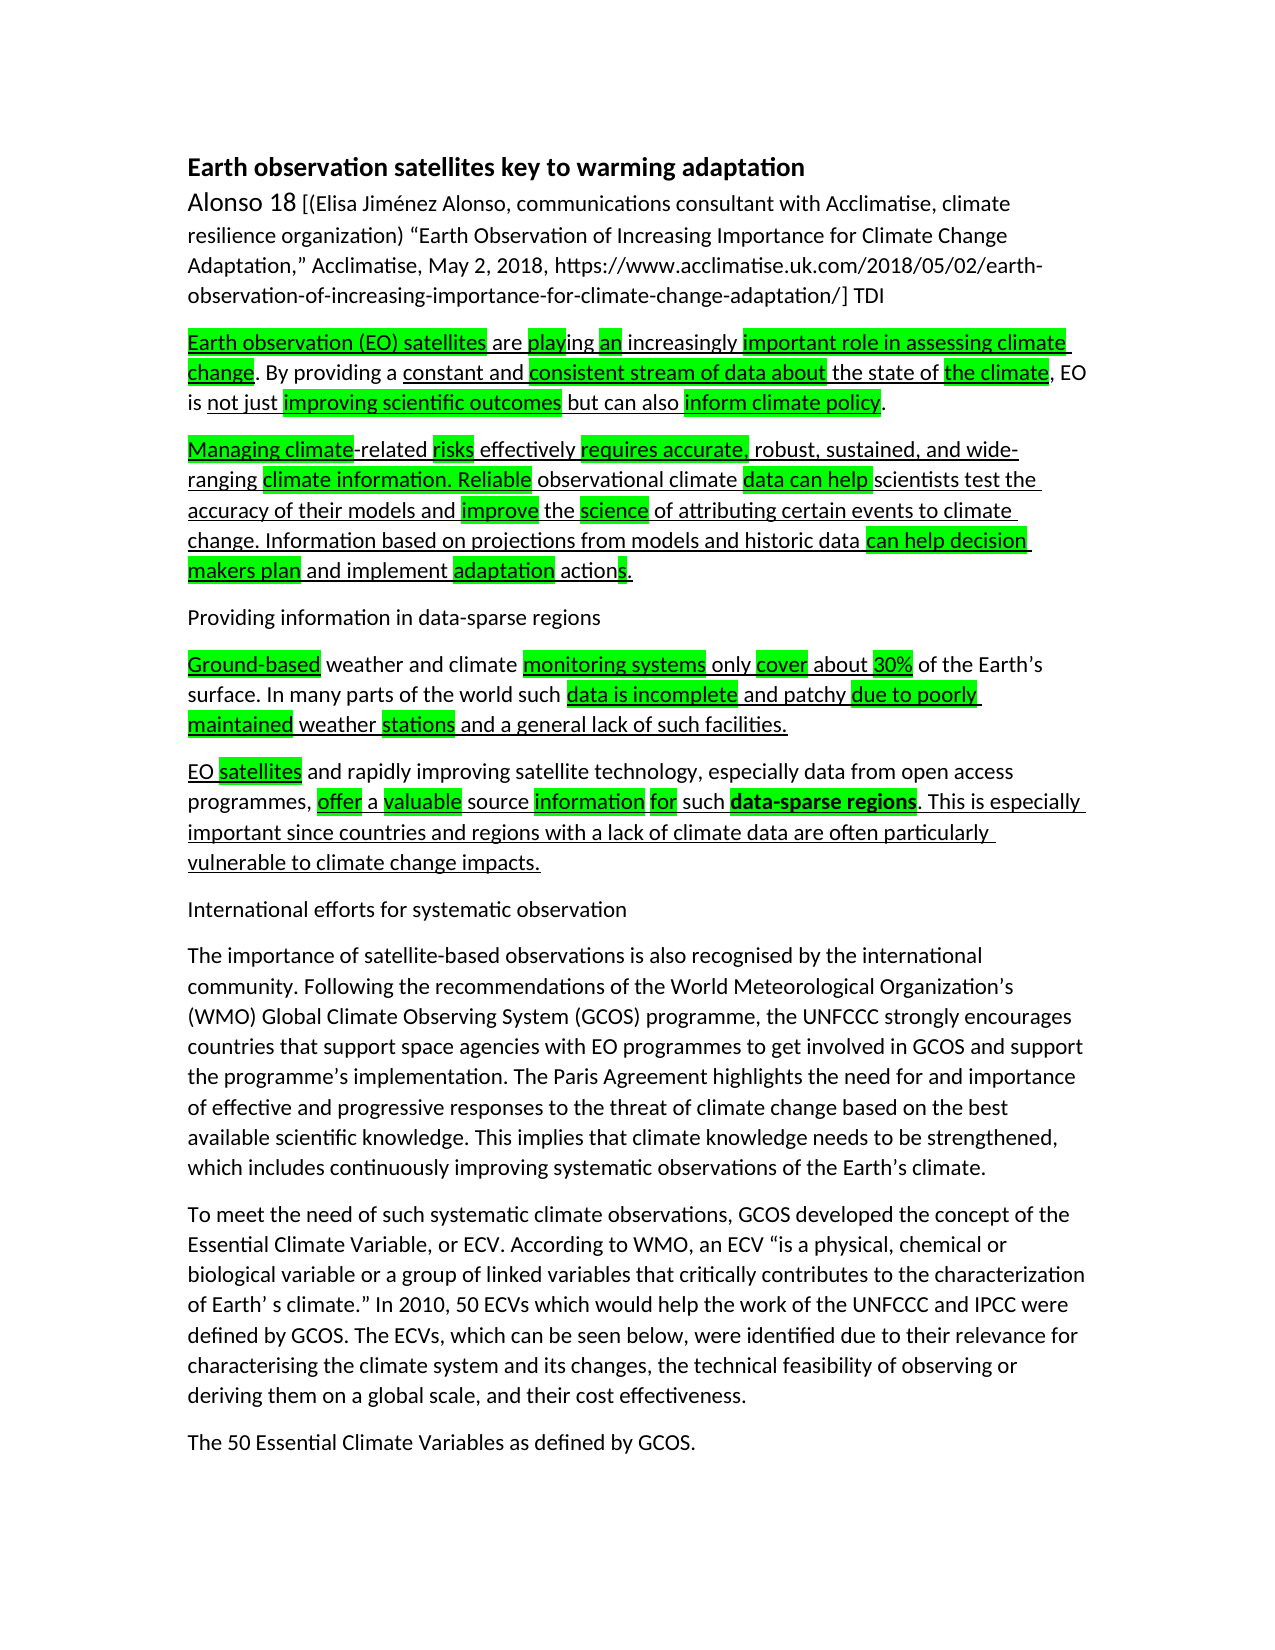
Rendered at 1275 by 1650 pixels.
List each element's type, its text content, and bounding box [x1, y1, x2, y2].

text Earth observation (EO) satellites are playing an increasingly important role in assessing climate change. By providing a constant and consistent stream of data about the state of the climate, EO is not just improving scientific outcomes but can also inform climate policy. [187, 328, 1087, 417]
subtitle Earth observation satellites key to warming adaptation [187, 150, 1087, 183]
text Alonso 18 [(Elisa Jiménez Alonso, communications consultant with Acclimatise, climate resilience organization) “Earth Observation of Increasing Importance for Climate Change Adaptation,” Acclimatise, May 2, 2018, https://www.acclimatise.uk.com/2018/05/02/earth-observation-of-increasing-importance-for-climate-change-adaptation/] TDI [187, 186, 1087, 309]
text Ground-based weather and climate monitoring systems only cover about 30% of the Earth’s surface. In many parts of the world such data is incomplete and patchy due to poorly maintained weather stations and a general lack of such facilities. [187, 650, 1087, 738]
text Providing information in data-sparse regions [187, 603, 1087, 631]
text The importance of satellite-based observations is also recognised by the international community. Following the recommendations of the World Meteorological Organization’s (WMO) Global Climate Observing System (GCOS) programme, the UNFCCC strongly encourages countries that support space agencies with EO programmes to get involved in GCOS and support the programme’s implementation. The Paris Agreement highlights the need for and importance of effective and progressive responses to the threat of climate change based on the best available scientific knowledge. This implies that climate knowledge needs to be strengthened, which includes continuously improving systematic observations of the Earth’s climate. [187, 942, 1087, 1181]
text Managing climate-related risks effectively requires accurate, robust, sustained, and wide-ranging climate information. Reliable observational climate data can help scientists test the accuracy of their models and improve the science of attributing certain events to climate change. Information based on projections from models and historic data can help decision makers plan and implement adaptation actions. [187, 435, 1087, 584]
text To meet the need of such systematic climate observations, GCOS developed the concept of the Essential Climate Variable, or ECV. According to WMO, an ECV “is a physical, chemical or biological variable or a group of linked variables that critically contributes to the characterization of Earth’ s climate.” In 2010, 50 ECVs which would help the work of the UNFCCC and IPCC were defined by GCOS. The ECVs, which can be seen below, were identified due to their relevance for characterising the climate system and its changes, the technical feasibility of observing or deriving them on a global scale, and their cost effectiveness. [187, 1200, 1087, 1409]
text EO satellites and rapidly improving satellite technology, especially data from open access programmes, offer a valuable source information for such data-sparse regions. This is especially important since countries and regions with a lack of climate data are often particularly vulnerable to climate change impacts. [187, 757, 1087, 876]
text The 50 Essential Climate Variables as defined by GCOS. [187, 1428, 1087, 1456]
text International efforts for systematic observation [187, 895, 1087, 923]
